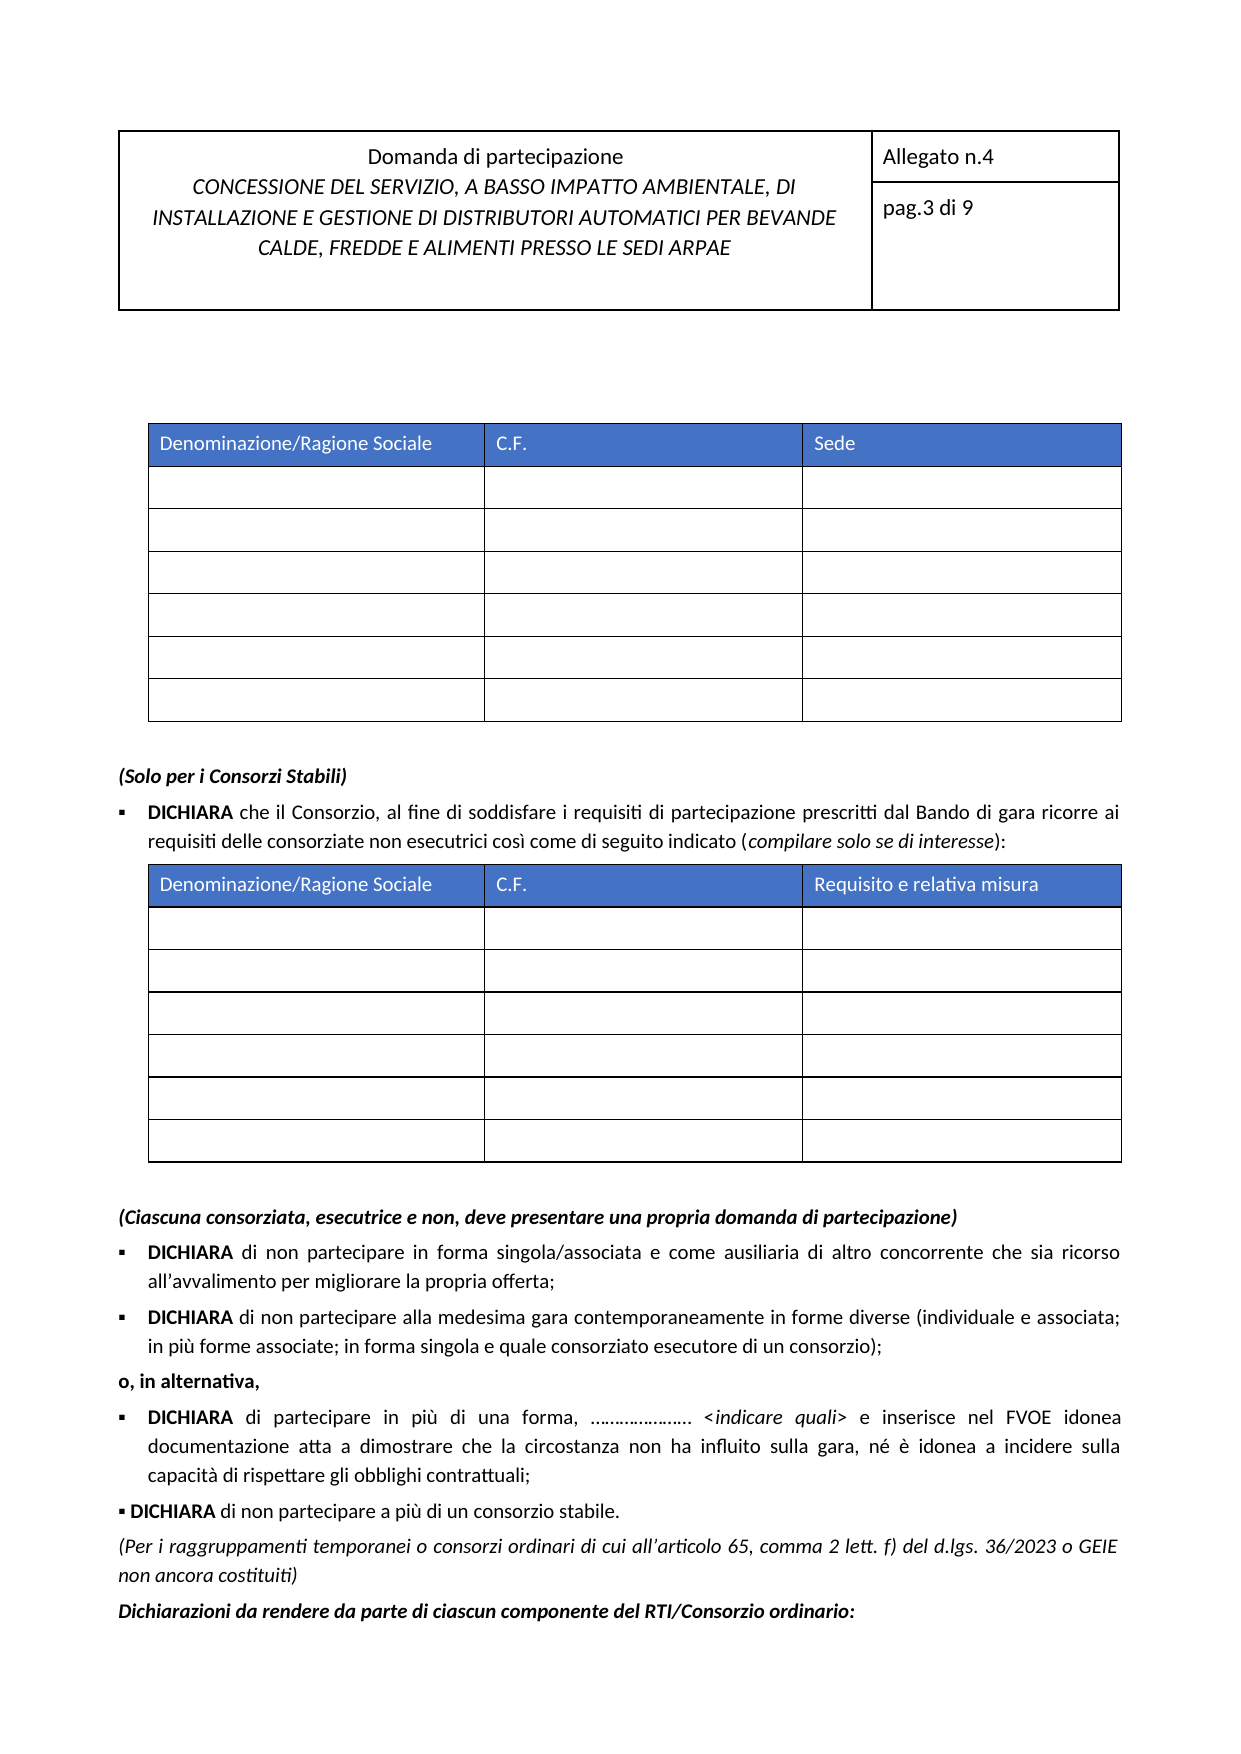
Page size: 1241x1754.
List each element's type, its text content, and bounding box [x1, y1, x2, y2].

table_cell [803, 950, 1121, 991]
text ▪ DICHIARA che il Consorzio, al fine di soddisfare i requisiti di partecipazione prescritti dal Bando di gara ricorre ai requisiti delle consorziate non esecutrici così come di seguito indicato (compilare solo se di interesse): [118, 799, 1122, 853]
table_cell [149, 637, 484, 678]
table_cell [485, 509, 802, 551]
text (Per i raggruppamenti temporanei o consorzi ordinari di cui all’articolo 65, comma 2 lett. f) del d.lgs. 36/2023 o GEIE non ancora costituiti) [118, 1533, 1122, 1588]
text ▪ DICHIARA di non partecipare alla medesima gara contemporaneamente in forme diverse (individuale e associata; in più forme associate; in forma singola e quale consorziato esecutore di un consorzio); [118, 1304, 1122, 1359]
table_header C.F. [485, 424, 802, 466]
table_header C.F. [485, 865, 802, 906]
table_cell [803, 1035, 1121, 1076]
table_header Requisito e relativa misura [803, 865, 1121, 906]
table_cell [149, 908, 484, 949]
text ▪ DICHIARA di partecipare in più di una forma, ………………… <indicare quali> e inserisce nel FVOE idonea documentazione atta a dimostrare che la circostanza non ha influito sulla gara, né è idonea a incidere sulla capacità di rispettare gli obblighi contrattuali; [118, 1404, 1122, 1488]
table_cell [149, 1078, 484, 1119]
text Dichiarazioni da rendere da parte di ciascun componente del RTI/Consorzio ordinario: [118, 1598, 1122, 1623]
table_cell [485, 594, 802, 636]
table_cell [149, 993, 484, 1034]
table_cell [803, 509, 1121, 551]
table_cell [485, 467, 802, 508]
table_cell [803, 637, 1121, 678]
table_cell [485, 993, 802, 1034]
text ▪ DICHIARA di non partecipare a più di un consorzio stabile. [118, 1498, 1122, 1523]
text (Solo per i Consorzi Stabili) [118, 763, 1122, 789]
table_cell [485, 679, 802, 721]
table_cell [485, 950, 802, 991]
table_cell [485, 552, 802, 593]
table_header Denominazione/Ragione Sociale [149, 865, 484, 906]
table_cell [149, 594, 484, 636]
table_cell [803, 594, 1121, 636]
table_cell [149, 679, 484, 721]
table_header Sede [803, 424, 1121, 466]
table_cell [803, 1078, 1121, 1119]
table_cell [149, 1035, 484, 1076]
table_cell [803, 552, 1121, 593]
table_cell [485, 1078, 802, 1119]
table_cell [803, 1120, 1121, 1161]
table_cell [485, 1120, 802, 1161]
table_cell [149, 950, 484, 991]
table_cell [149, 467, 484, 508]
table_cell [149, 509, 484, 551]
table_cell [485, 1035, 802, 1076]
table_cell [803, 679, 1121, 721]
table_cell [485, 637, 802, 678]
text o, in alternativa, [118, 1369, 1122, 1394]
table_cell [485, 908, 802, 949]
table_cell [803, 908, 1121, 949]
table_cell [149, 552, 484, 593]
table_header Denominazione/Ragione Sociale [149, 424, 484, 466]
table_cell [803, 467, 1121, 508]
text (Ciascuna consorziata, esecutrice e non, deve presentare una propria domanda di partecipazione) [118, 1204, 1122, 1229]
text ▪ DICHIARA di non partecipare in forma singola/associata e come ausiliaria di altro concorrente che sia ricorso all’avvalimento per migliorare la propria offerta; [118, 1239, 1122, 1294]
table_cell [149, 1120, 484, 1161]
table_cell [803, 993, 1121, 1034]
